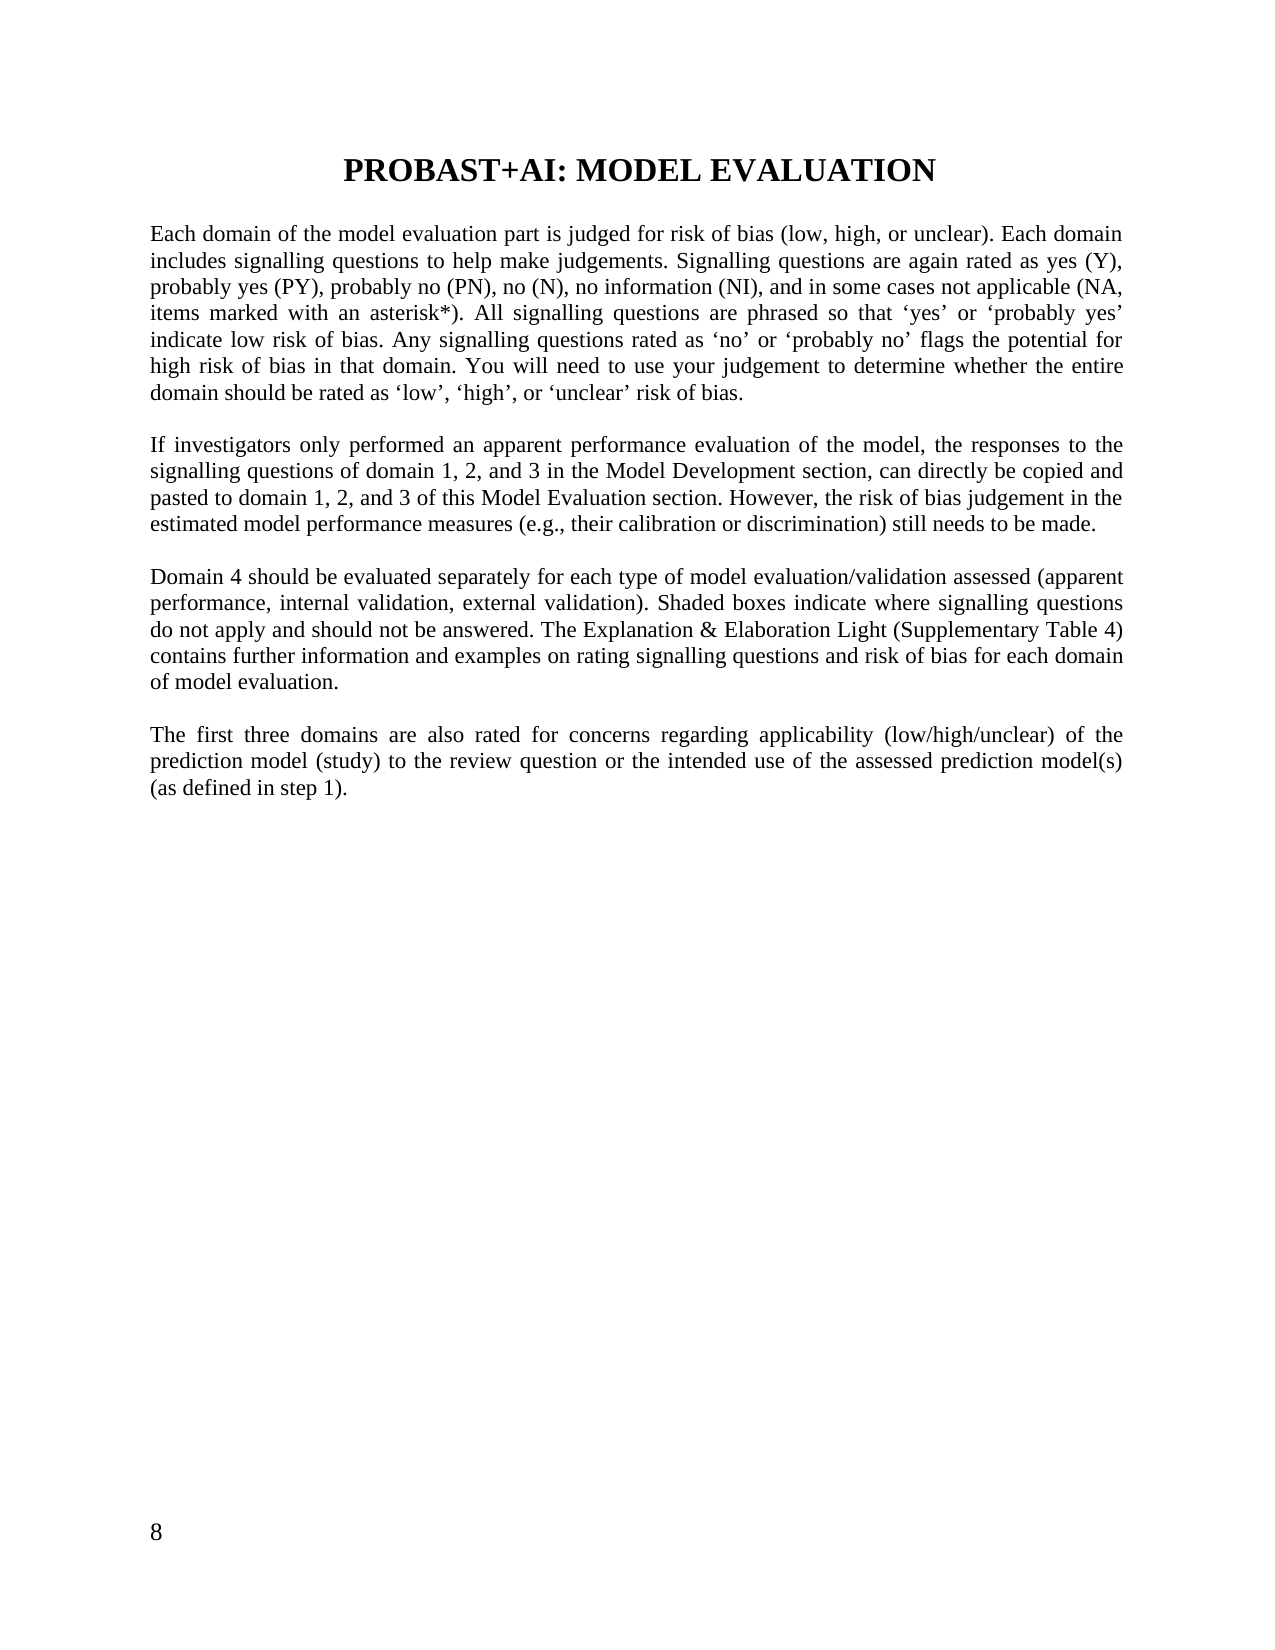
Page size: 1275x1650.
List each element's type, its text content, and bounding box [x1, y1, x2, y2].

text Each domain of the model evaluation part is judged for risk of bias (low, high, or unclear). Each domain includes signalling questions to help make judgements. Signalling questions are again rated as yes (Y), probably yes (PY), probably no (PN), no (N), no information (NI), and in some cases not applicable (NA, items marked with an asterisk*). All signalling questions are phrased so that ‘yes’ or ‘probably yes’ indicate low risk of bias. Any signalling questions rated as ‘no’ or ‘probably no’ flags the potential for high risk of bias in that domain. You will need to use your judgement to determine whether the entire domain should be rated as ‘low’, ‘high’, or ‘unclear’ risk of bias. [150, 220, 1125, 405]
text If investigators only performed an apparent performance evaluation of the model, the responses to the signalling questions of domain 1, 2, and 3 in the Model Development section, can directly be copied and pasted to domain 1, 2, and 3 of this Model Evaluation section. However, the risk of bias judgement in the estimated model performance measures (e.g., their calibration or discrimination) still needs to be made. [150, 431, 1125, 537]
text The first three domains are also rated for concerns regarding applicability (low/high/unclear) of the prediction model (study) to the review question or the intended use of the assessed prediction model(s) (as defined in step 1). [150, 721, 1125, 800]
text PROBAST+AI: MODEL EVALUATION [150, 150, 1129, 188]
text Domain 4 should be evaluated separately for each type of model evaluation/validation assessed (apparent performance, internal validation, external validation). Shaded boxes indicate where signalling questions do not apply and should not be answered. The Explanation & Elaboration Light (Supplementary Table 4) contains further information and examples on rating signalling questions and risk of bias for each domain of model evaluation. [150, 563, 1125, 695]
